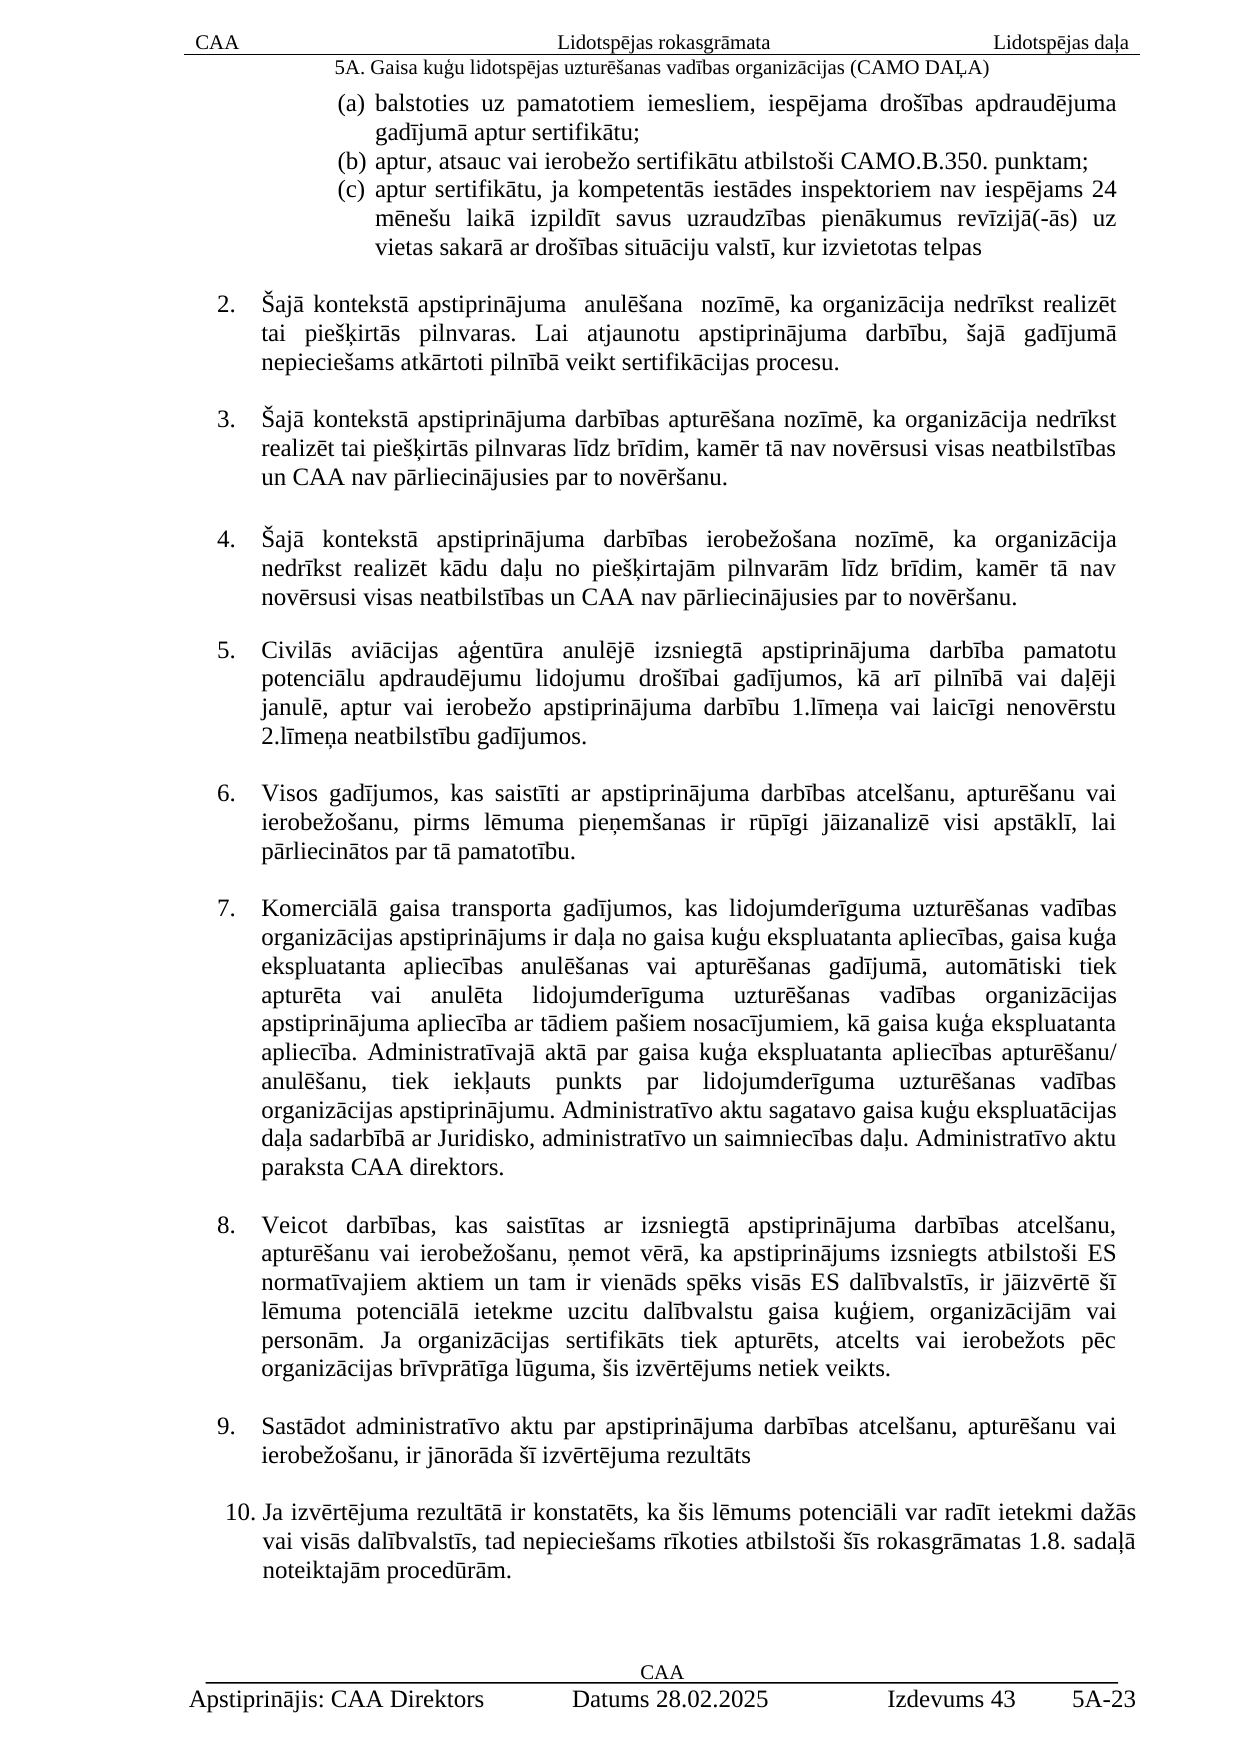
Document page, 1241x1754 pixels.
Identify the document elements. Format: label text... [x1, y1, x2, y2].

list Komerciālā gaisa transporta gadījumos, kas lidojumderīguma uzturēšanas vadības organizācijas apstiprinājums ir daļa no gaisa kuģu ekspluatanta apliecības, gaisa kuģa ekspluatanta apliecības anulēšanas vai apturēšanas gadījumā, automātiski tiek apturēta vai anulēta lidojumderīguma uzturēšanas vadības organizācijas apstiprinājuma apliecība ar tādiem pašiem nosacījumiem, kā gaisa kuģa ekspluatanta apliecība. Administratīvajā aktā par gaisa kuģa ekspluatanta apliecības apturēšanu/ anulēšanu, tiek iekļauts punkts par lidojumderīguma uzturēšanas vadības organizācijas apstiprinājumu. Administratīvo aktu sagatavo gaisa kuģu ekspluatācijas daļa sadarbībā ar Juridisko, administratīvo un saimniecības daļu. Administratīvo aktu paraksta CAA direktors. [217, 893, 1117, 1181]
list Šajā kontekstā apstiprinājuma anulēšana nozīmē, ka organizācija nedrīkst realizēt tai piešķirtās pilnvaras. Lai atjaunotu apstiprinājuma darbību, šajā gadījumā nepieciešams atkārtoti pilnībā veikt sertifikācijas procesu. [217, 289, 1117, 376]
list aptur sertifikātu, ja kompetentās iestādes inspektoriem nav iespējams 24 mēnešu laikā izpildīt savus uzraudzības pienākumus revīzijā(-ās) uz vietas sakarā ar drošības situāciju valstī, kur izvietotas telpas [337, 174, 1117, 261]
list Šajā kontekstā apstiprinājuma darbības apturēšana nozīmē, ka organizācija nedrīkst realizēt tai piešķirtās pilnvaras līdz brīdim, kamēr tā nav novērsusi visas neatbilstības un CAA nav pārliecinājusies par to novēršanu. [217, 404, 1117, 491]
list aptur, atsauc vai ierobežo sertifikātu atbilstoši CAMO.B.350. punktam; [337, 146, 1117, 174]
list Visos gadījumos, kas saistīti ar apstiprinājuma darbības atcelšanu, apturēšanu vai ierobežošanu, pirms lēmuma pieņemšanas ir rūpīgi jāizanalizē visi apstāklī, lai pārliecinātos par tā pamatotību. [217, 778, 1117, 865]
list Šajā kontekstā apstiprinājuma darbības ierobežošana nozīmē, ka organizācija nedrīkst realizēt kādu daļu no piešķirtajām pilnvarām līdz brīdim, kamēr tā nav novērsusi visas neatbilstības un CAA nav pārliecinājusies par to novēršanu. [217, 524, 1117, 611]
list Civilās aviācijas aģentūra anulējē izsniegtā apstiprinājuma darbība pamatotu potenciālu apdraudējumu lidojumu drošībai gadījumos, kā arī pilnībā vai daļēji janulē, aptur vai ierobežo apstiprinājuma darbību 1.līmeņa vai laicīgi nenovērstu 2.līmeņa neatbilstību gadījumos. [217, 635, 1117, 750]
list balstoties uz pamatotiem iemesliem, iespējama drošības apdraudējuma gadījumā aptur sertifikātu; [337, 88, 1117, 146]
list Sastādot administratīvo aktu par apstiprinājuma darbības atcelšanu, apturēšanu vai ierobežošanu, ir jānorāda šī izvērtējuma rezultāts [217, 1411, 1117, 1468]
list Ja izvērtējuma rezultātā ir konstatēts, ka šis lēmums potenciāli var radīt ietekmi dažās vai visās dalībvalstīs, tad nepieciešams rīkoties atbilstoši šīs rokasgrāmatas 1.8. sadaļā noteiktajām procedūrām. [225, 1497, 1137, 1583]
list Veicot darbības, kas saistītas ar izsniegtā apstiprinājuma darbības atcelšanu, apturēšanu vai ierobežošanu, ņemot vērā, ka apstiprinājums izsniegts atbilstoši ES normatīvajiem aktiem un tam ir vienāds spēks visās ES dalībvalstīs, ir jāizvērtē šī lēmuma potenciālā ietekme uzcitu dalībvalstu gaisa kuģiem, organizācijām vai personām. Ja organizācijas sertifikāts tiek apturēts, atcelts vai ierobežots pēc organizācijas brīvprātīga lūguma, šis izvērtējums netiek veikts. [217, 1210, 1117, 1382]
